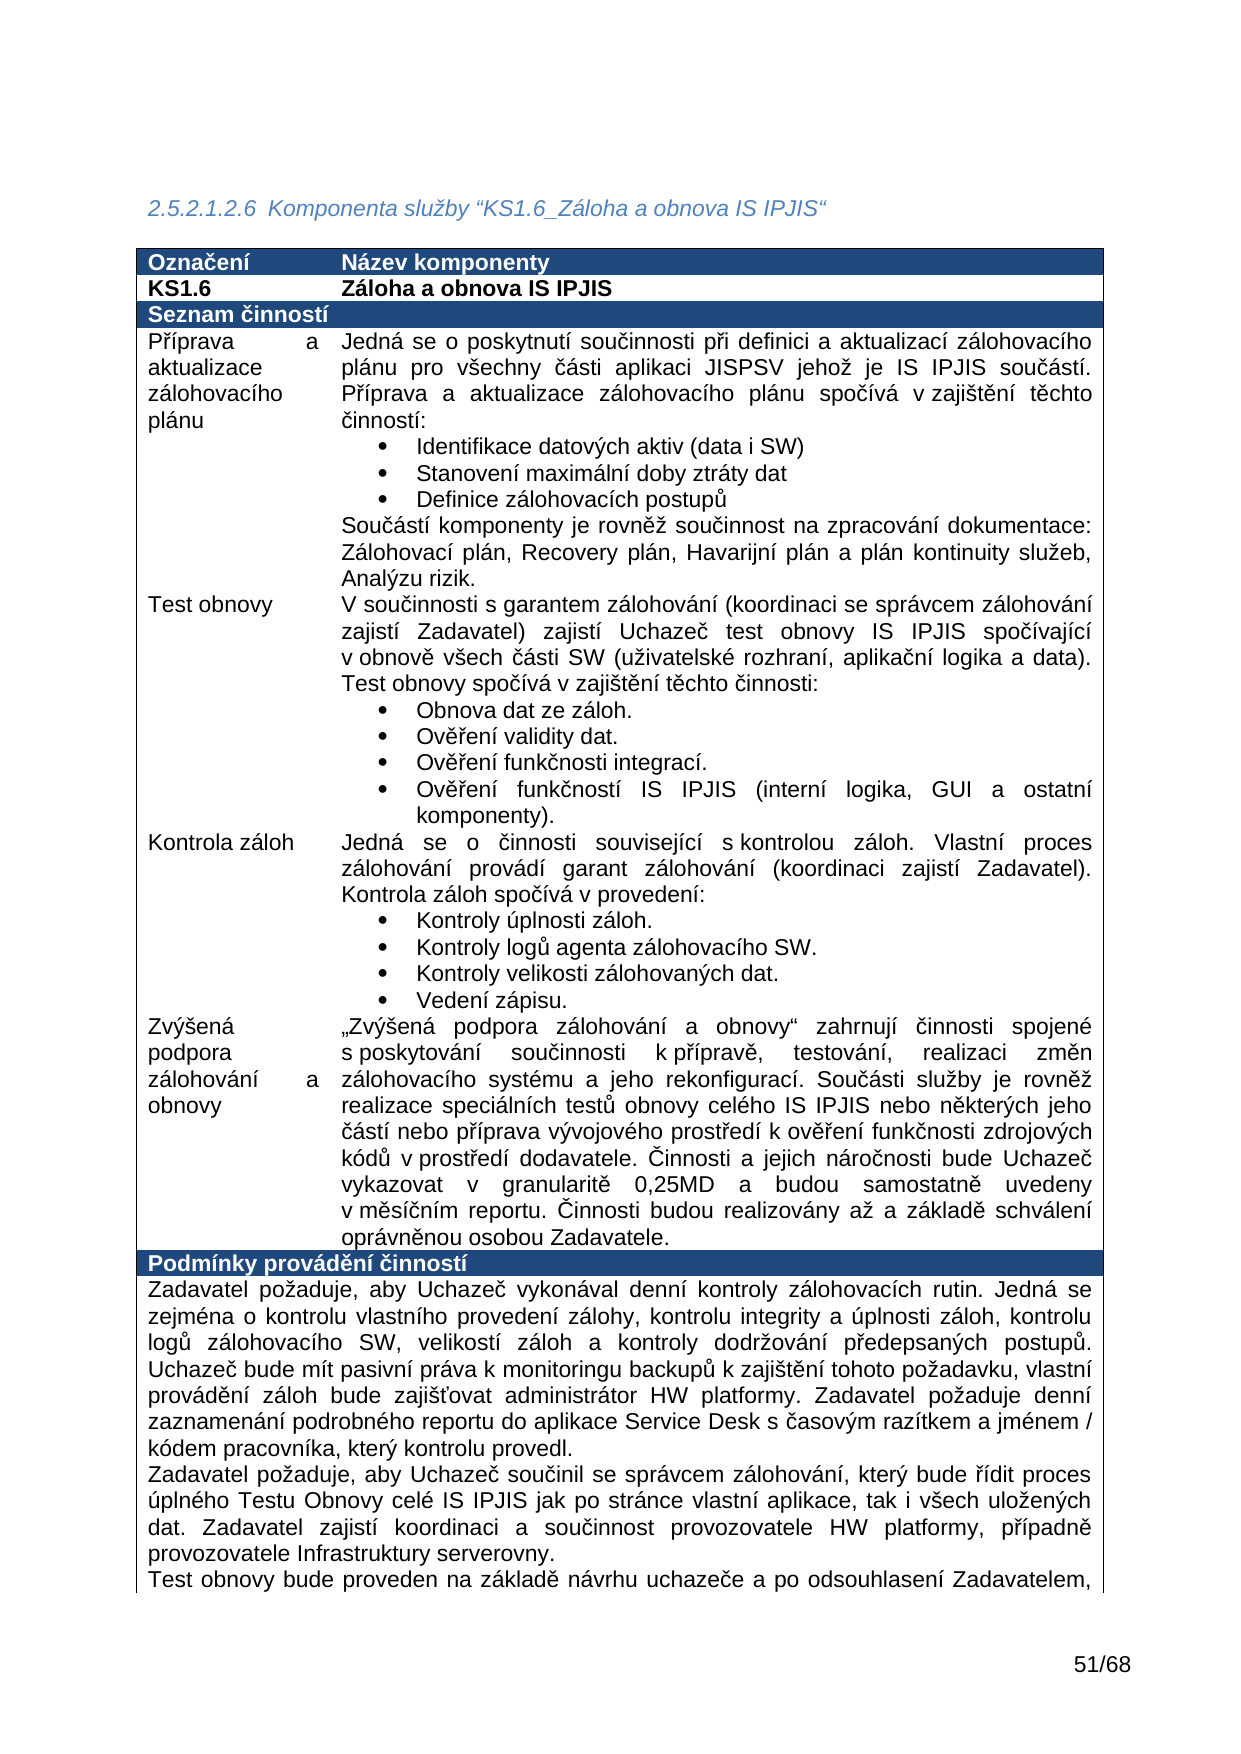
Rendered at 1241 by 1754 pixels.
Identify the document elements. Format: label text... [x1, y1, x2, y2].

table_header Název komponenty [330, 249, 1103, 275]
table_cell Jedná se o činnosti související s kontrolou záloh. Vlastní proces zálohování provádí garant zálohování (koordinaci zajistí Zadavatel). Kontrola záloh spočívá v provedení: Kontroly úplnosti záloh. Kontroly logů agenta zálohovacího SW. Kontroly velikosti zálohovaných dat. Vedení zápisu. [330, 829, 1103, 1013]
table_cell Příprava a aktualizace zálohovacího plánu [137, 328, 330, 591]
table_cell Podmínky provádění činností [137, 1250, 1103, 1276]
table_header Označení [137, 249, 330, 275]
table_cell „Zvýšená podpora zálohování a obnovy“ zahrnují činnosti spojené s poskytování součinnosti k přípravě, testování, realizaci změn zálohovacího systému a jeho rekonfigurací. Součásti služby je rovněž realizace speciálních testů obnovy celého IS IPJIS nebo některých jeho částí nebo příprava vývojového prostředí k ověření funkčnosti zdrojových kódů v prostředí dodavatele. Činnosti a jejich náročnosti bude Uchazeč vykazovat v granularitě 0,25MD a budou samostatně uvedeny v měsíčním reportu. Činnosti budou realizovány až a základě schválení oprávněnou osobou Zadavatele. [330, 1013, 1103, 1250]
subtitle Komponenta služby “KS1.6_Záloha a obnova IS IPJIS“ [148, 195, 1092, 221]
table_cell Kontrola záloh [137, 829, 330, 1013]
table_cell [137, 1276, 1103, 1593]
table_cell Test obnovy [137, 591, 330, 828]
table_cell Seznam činností [137, 301, 1103, 328]
table_cell KS1.6 [137, 275, 330, 301]
table_cell V součinnosti s garantem zálohování (koordinaci se správcem zálohování zajistí Zadavatel) zajistí Uchazeč test obnovy IS IPJIS spočívající v obnově všech části SW (uživatelské rozhraní, aplikační logika a data). Test obnovy spočívá v zajištění těchto činnosti: Obnova dat ze záloh. Ověření validity dat. Ověření funkčnosti integrací. Ověření funkčností IS IPJIS (interní logika, GUI a ostatní komponenty). [330, 591, 1103, 828]
table_cell Záloha a obnova IS IPJIS [330, 275, 1103, 301]
table_cell Jedná se o poskytnutí součinnosti při definici a aktualizací zálohovacího plánu pro všechny části aplikaci JISPSV jehož je IS IPJIS součástí. Příprava a aktualizace zálohovacího plánu spočívá v zajištění těchto činností: Identifikace datových aktiv (data i SW) Stanovení maximální doby ztráty dat Definice zálohovacích postupů Součástí komponenty je rovněž součinnost na zpracování dokumentace: Zálohovací plán, Recovery plán, Havarijní plán a plán kontinuity služeb, Analýzu rizik. [330, 328, 1103, 591]
table_cell Zvýšená podpora zálohování a obnovy [137, 1013, 330, 1250]
